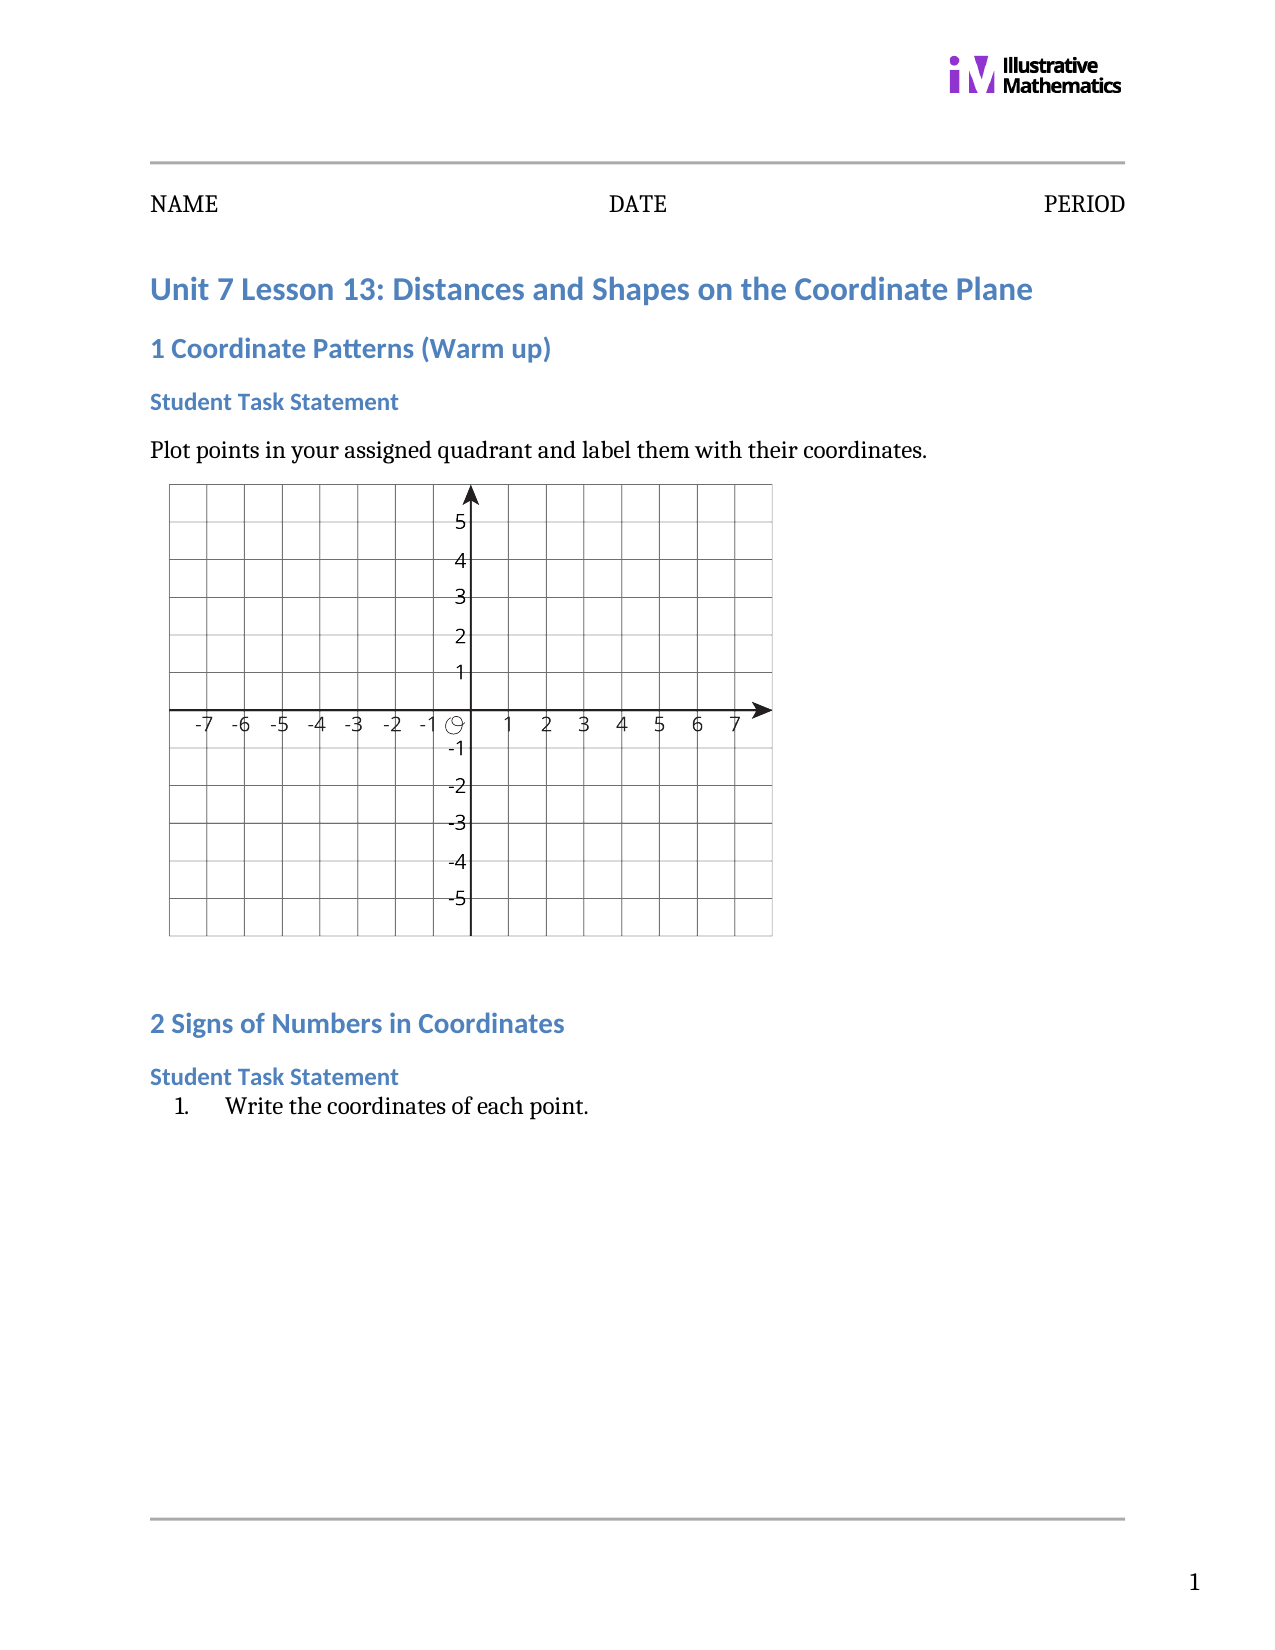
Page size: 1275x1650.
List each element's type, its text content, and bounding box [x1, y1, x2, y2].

subtitle Unit 7 Lesson 13: Distances and Shapes on the Coordinate Plane [150, 268, 1125, 309]
subtitle Student Task Statement [150, 1061, 1125, 1092]
picture [168, 483, 773, 937]
text Plot points in your assigned quadrant and label them with their coordinates. [150, 436, 1125, 464]
subtitle 2 Signs of Numbers in Coordinates [150, 1005, 1125, 1041]
subtitle Student Task Statement [150, 386, 1125, 417]
subtitle 1 Coordinate Patterns (Warm up) [150, 330, 1125, 366]
list Write the coordinates of each point. [175, 1092, 1125, 1121]
picture [949, 55, 1121, 93]
